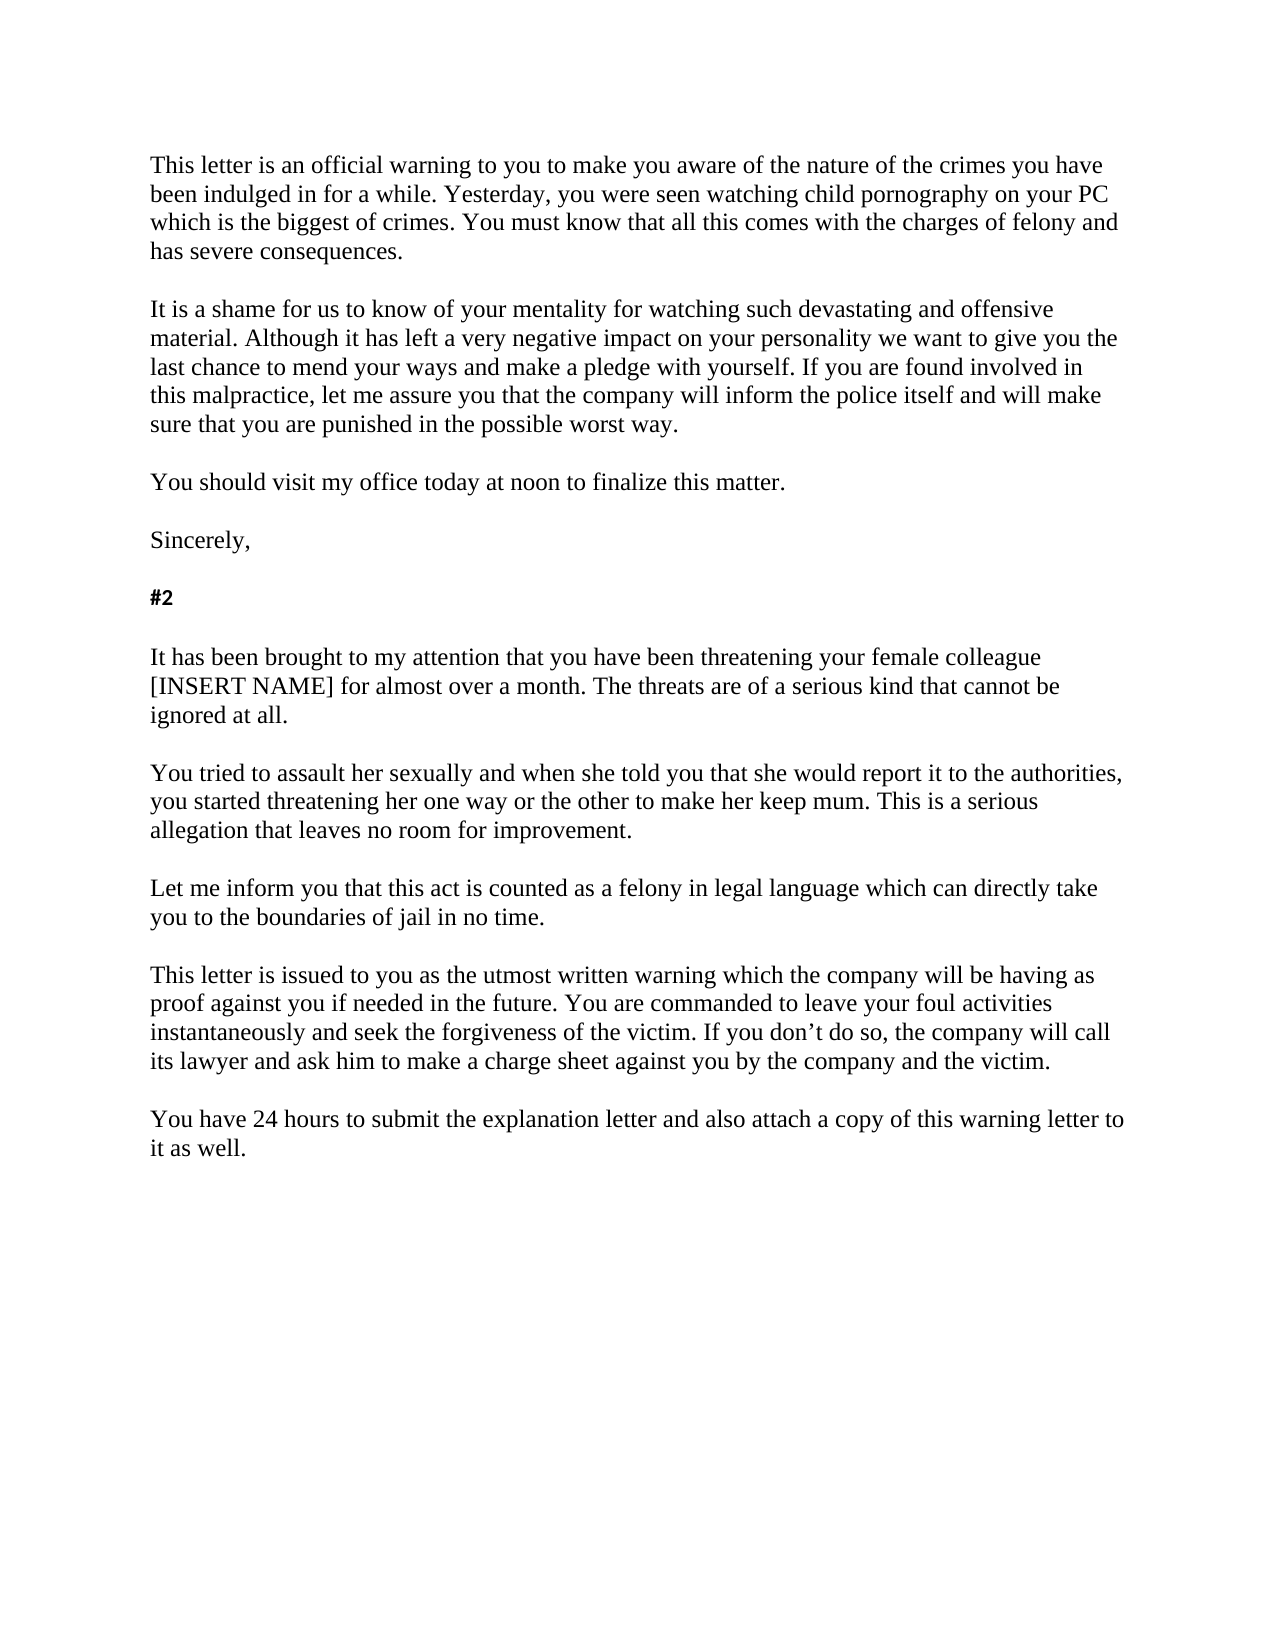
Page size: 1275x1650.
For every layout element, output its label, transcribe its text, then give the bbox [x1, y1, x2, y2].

text Sincerely, [150, 525, 1125, 554]
text It is a shame for us to know of your mentality for watching such devastating and offensive material. Although it has left a very negative impact on your personality we want to give you the last chance to mend your ways and make a pledge with yourself. If you are found involved in this malpractice, let me assure you that the company will inform the police itself and will make sure that you are punished in the possible worst way. [150, 294, 1125, 438]
text Let me inform you that this act is counted as a felony in legal language which can directly take you to the boundaries of jail in no time. [150, 873, 1125, 931]
text #2 [150, 583, 1125, 611]
text You tried to assault her sexually and when she told you that she would report it to the authorities, you started threatening her one way or the other to make her keep mum. This is a serious allegation that leaves no room for improvement. [150, 758, 1125, 844]
text You should visit my office today at noon to finalize this matter. [150, 467, 1125, 496]
text You have 24 hours to submit the explanation letter and also attach a copy of this warning letter to it as well. [150, 1104, 1125, 1161]
text It has been brought to my attention that you have been threatening your female colleague [INSERT NAME] for almost over a month. The threats are of a serious kind that cannot be ignored at all. [150, 642, 1125, 728]
text This letter is issued to you as the utmost written warning which the company will be having as proof against you if needed in the future. You are commanded to leave your foul activities instantaneously and seek the forgiveness of the victim. If you don’t do so, the company will call its lawyer and ask him to make a charge sheet against you by the company and the victim. [150, 960, 1125, 1075]
text This letter is an official warning to you to make you aware of the nature of the crimes you have been indulged in for a while. Yesterday, you were seen watching child pornography on your PC which is the biggest of crimes. You must know that all this comes with the charges of felony and has severe consequences. [150, 150, 1125, 265]
